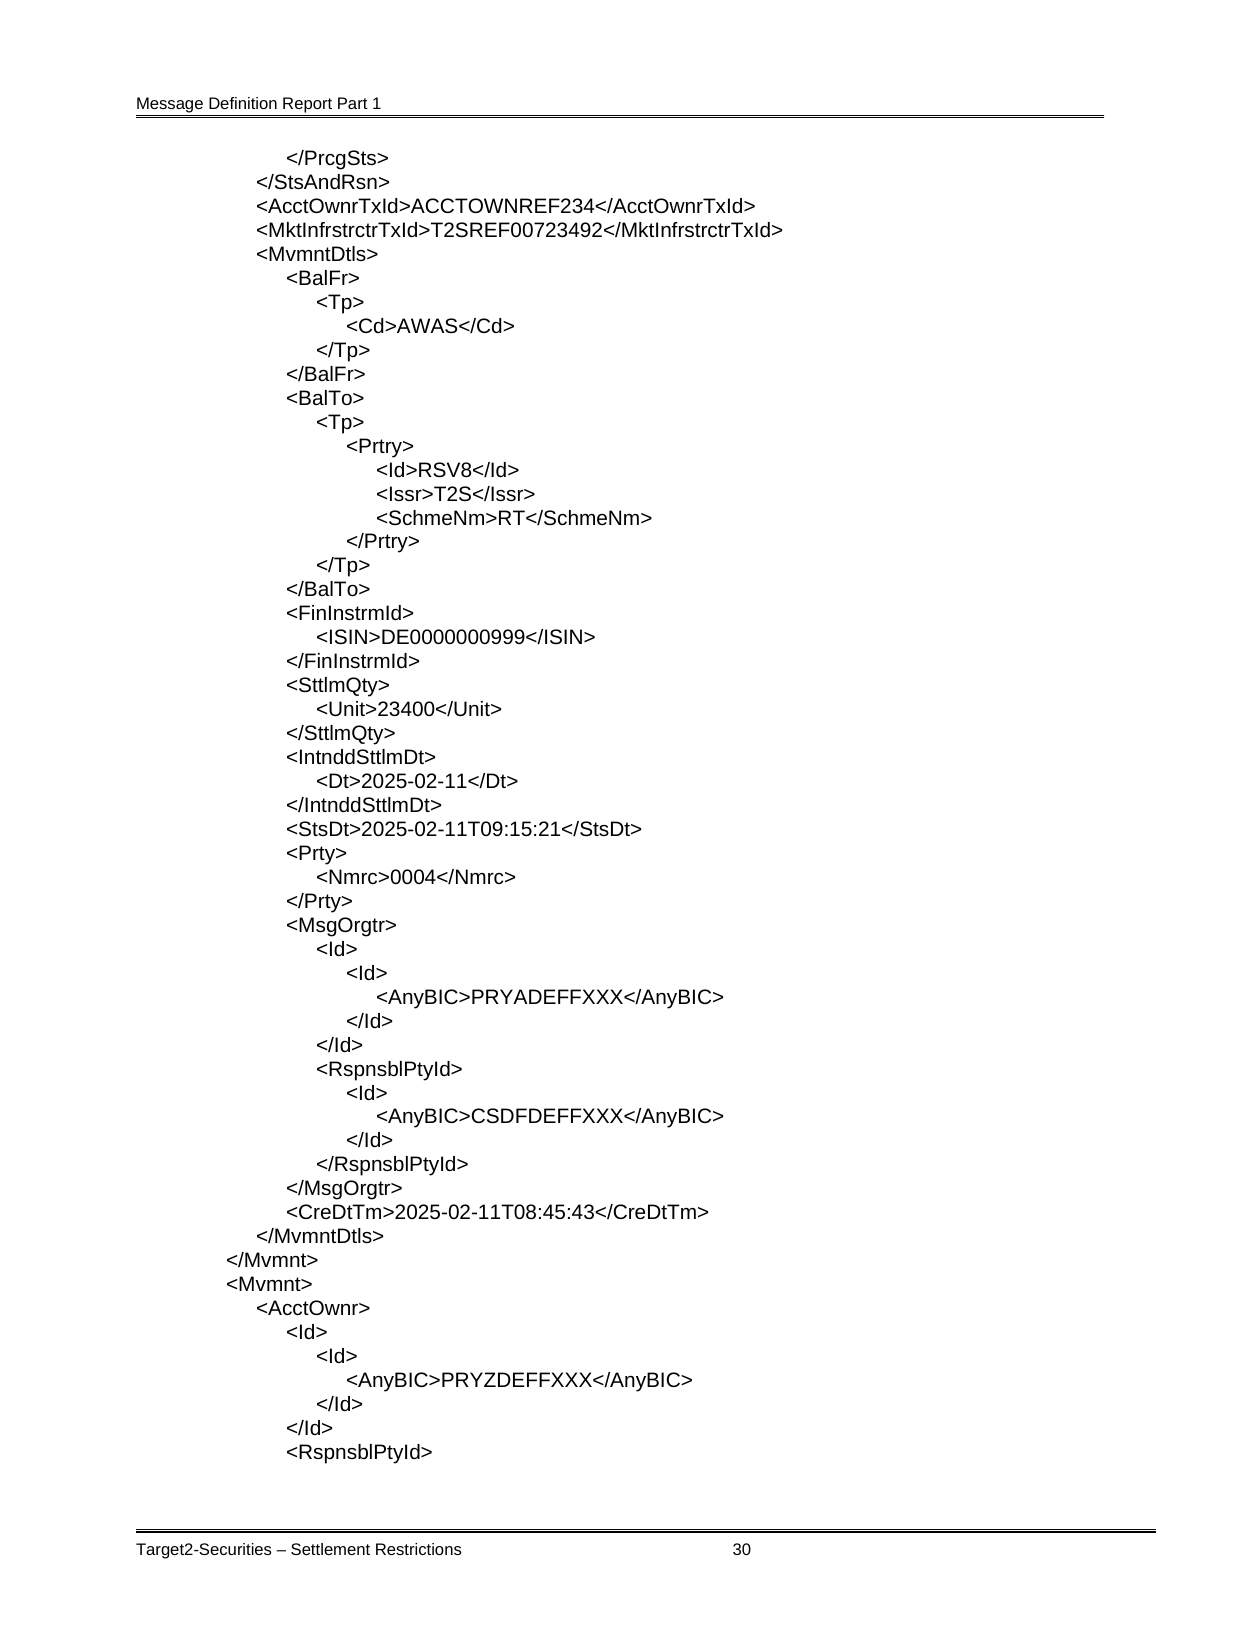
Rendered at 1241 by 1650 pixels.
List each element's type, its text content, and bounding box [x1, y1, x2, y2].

text <CreDtTm>2025-02-11T08:45:43</CreDtTm> [136, 1200, 1104, 1224]
text <Tp> [136, 290, 1104, 314]
text <Id> [136, 1080, 1104, 1104]
text </Id> [136, 1032, 1104, 1056]
text <Mvmnt> [136, 1272, 1104, 1296]
text <Id> [136, 961, 1104, 984]
text <SttlmQty> [136, 673, 1104, 697]
text <Id> [136, 1320, 1104, 1344]
text <MsgOrgtr> [136, 913, 1104, 937]
text <Unit>23400</Unit> [136, 697, 1104, 721]
text </IntnddSttlmDt> [136, 793, 1104, 817]
text <MktInfrstrctrTxId>T2SREF00723492</MktInfrstrctrTxId> [136, 218, 1104, 242]
text </FinInstrmId> [136, 649, 1104, 673]
text </Tp> [136, 338, 1104, 362]
text <Tp> [136, 409, 1104, 433]
text <Id> [136, 1344, 1104, 1368]
text <MvmntDtls> [136, 242, 1104, 266]
text <AnyBIC>PRYZDEFFXXX</AnyBIC> [136, 1368, 1104, 1392]
text <SchmeNm>RT</SchmeNm> [136, 505, 1104, 529]
text <AcctOwnr> [136, 1296, 1104, 1320]
text <Prtry> [136, 433, 1104, 457]
text </RspnsblPtyId> [136, 1152, 1104, 1176]
text </Id> [136, 1392, 1104, 1416]
text </Prty> [136, 889, 1104, 913]
text </Id> [136, 1416, 1104, 1440]
text <Cd>AWAS</Cd> [136, 314, 1104, 338]
text </PrcgSts> [136, 146, 1104, 170]
text </BalFr> [136, 362, 1104, 386]
text <Id>RSV8</Id> [136, 457, 1104, 481]
text <BalTo> [136, 386, 1104, 409]
text <AcctOwnrTxId>ACCTOWNREF234</AcctOwnrTxId> [136, 194, 1104, 218]
text </Id> [136, 1008, 1104, 1032]
text <AnyBIC>PRYADEFFXXX</AnyBIC> [136, 984, 1104, 1008]
text <Id> [136, 937, 1104, 961]
text <Dt>2025-02-11</Dt> [136, 769, 1104, 793]
text </SttlmQty> [136, 721, 1104, 745]
text <RspnsblPtyId> [136, 1056, 1104, 1080]
text </BalTo> [136, 577, 1104, 601]
text <FinInstrmId> [136, 601, 1104, 625]
text </Tp> [136, 553, 1104, 577]
text </MvmntDtls> [136, 1224, 1104, 1248]
text <Issr>T2S</Issr> [136, 481, 1104, 505]
text <RspnsblPtyId> [136, 1440, 1104, 1464]
text <ISIN>DE0000000999</ISIN> [136, 625, 1104, 649]
text <AnyBIC>CSDFDEFFXXX</AnyBIC> [136, 1104, 1104, 1128]
text </Mvmnt> [136, 1248, 1104, 1272]
text <Nmrc>0004</Nmrc> [136, 865, 1104, 889]
text <StsDt>2025-02-11T09:15:21</StsDt> [136, 817, 1104, 841]
text </Prtry> [136, 529, 1104, 553]
text </StsAndRsn> [136, 170, 1104, 194]
text </MsgOrgtr> [136, 1176, 1104, 1200]
text </Id> [136, 1128, 1104, 1152]
text <BalFr> [136, 266, 1104, 290]
text <IntnddSttlmDt> [136, 745, 1104, 769]
text <Prty> [136, 841, 1104, 865]
